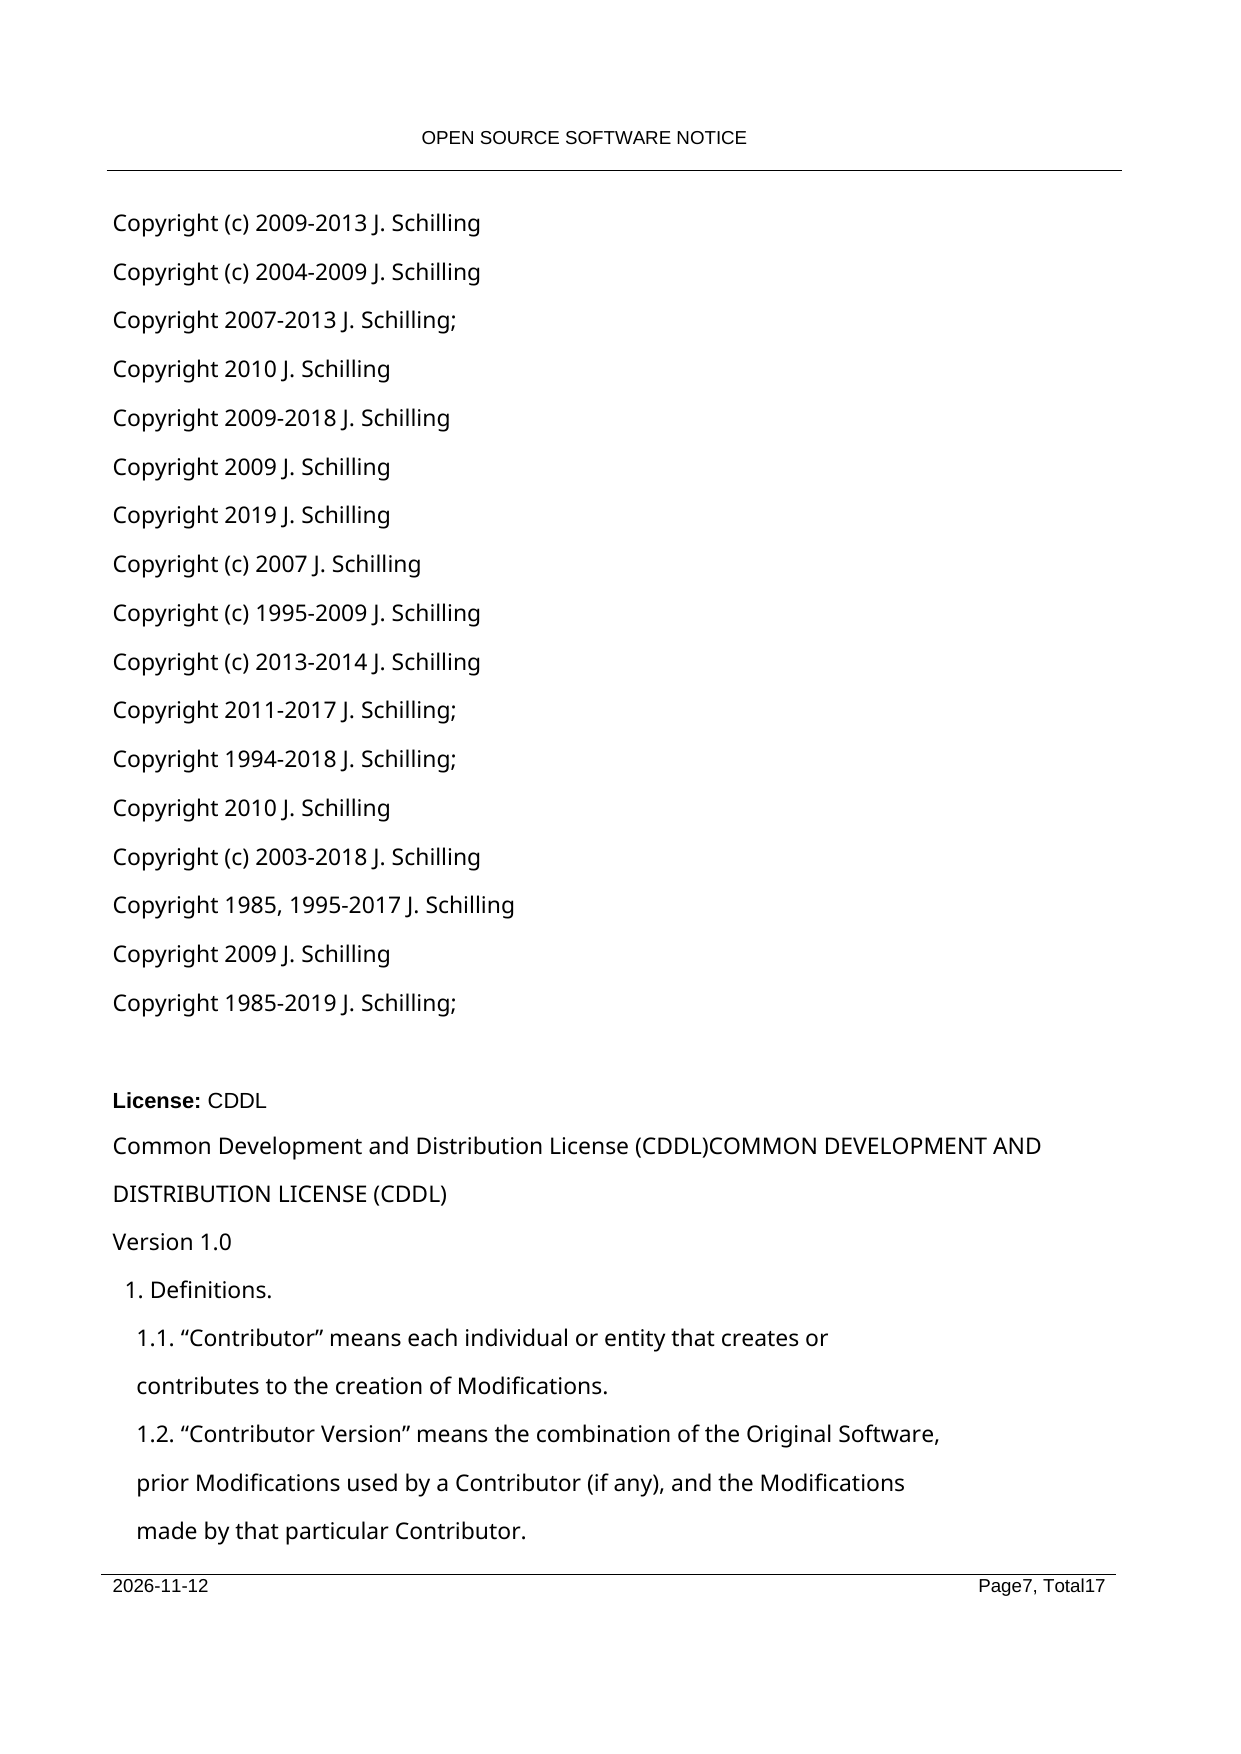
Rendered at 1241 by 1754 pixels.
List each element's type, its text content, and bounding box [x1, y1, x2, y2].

text 1.2. “Contributor Version” means the combination of the Original Software, [112, 1418, 1128, 1450]
text 1. Definitions. [112, 1273, 1128, 1306]
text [112, 206, 1128, 1068]
text License: CDDL [112, 1084, 1128, 1116]
text made by that particular Contributor. [112, 1514, 1128, 1546]
text contributes to the creation of Modifications. [112, 1369, 1128, 1402]
text prior Modifications used by a Contributor (if any), and the Modifications [112, 1466, 1128, 1498]
text Common Development and Distribution License (CDDL)COMMON DEVELOPMENT AND [112, 1129, 1128, 1161]
text DISTRIBUTION LICENSE (CDDL) [112, 1177, 1128, 1209]
text 1.1. “Contributor” means each individual or entity that creates or [112, 1321, 1128, 1354]
text Version 1.0 [112, 1225, 1128, 1258]
